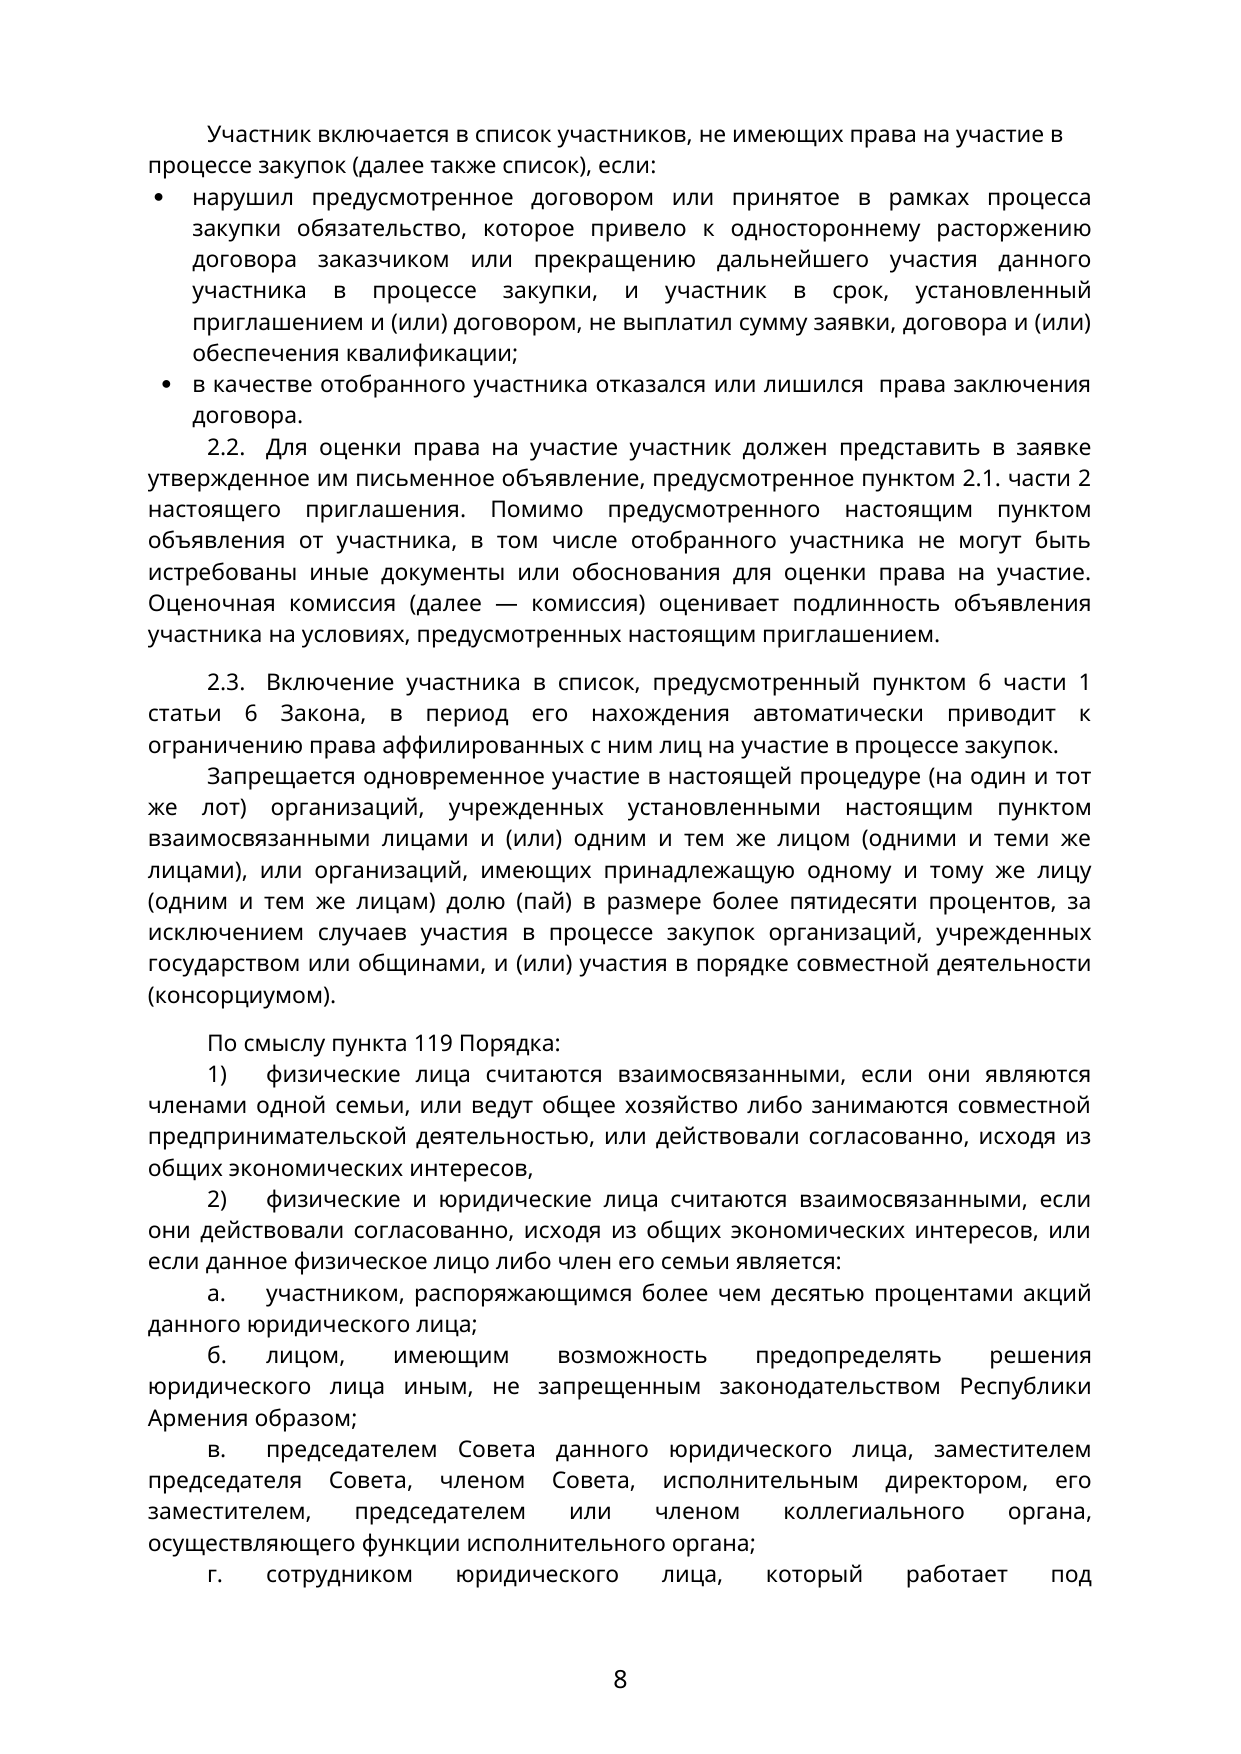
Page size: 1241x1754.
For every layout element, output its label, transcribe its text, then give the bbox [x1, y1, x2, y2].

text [148, 1558, 1092, 1589]
text а. участником, распоряжающимся более чем десятью процентами акций данного юридического лица; [148, 1276, 1092, 1339]
text 2.2. Для оценки права на участие участник должен представить в заявке утвержденное им письменное объявление, предусмотренное пунктом 2.1. части 2 настоящего приглашения. Помимо предусмотренного настоящим пунктом объявления от участника, в том числе отобранного участника не могут быть истребованы иные документы или обоснования для оценки права на участие. Оценочная комиссия (далее — комиссия) оценивает подлинность объявления участника на условиях, предусмотренных настоящим приглашением. [148, 431, 1092, 649]
list нарушил предусмотренное договором или принятое в рамках процесса закупки обязательство, которое привело к одностороннему расторжению договора заказчиком или прекращению дальнейшего участия данного участника в процессе закупки, и участник в срок, установленный приглашением и (или) договором, не выплатил сумму заявки, договора и (или) обеспечения квалификации; [154, 181, 1092, 368]
text б. лицом, имеющим возможность предопределять решения юридического лица иным, не запрещенным законодательством Республики Армения образом; [148, 1339, 1092, 1433]
list в качестве отобранного участника отказался или лишился права заключения договора. [162, 368, 1092, 431]
text По смыслу пункта 119 Порядка: [148, 1026, 1092, 1058]
text 2.3. Включение участника в список, предусмотренный пунктом 6 части 1 статьи 6 Закона, в период его нахождения автоматически приводит к ограничению права аффилированных с ним лиц на участие в процессе закупок. [148, 666, 1092, 760]
text Участник включается в список участников, не имеющих права на участие в процессе закупок (далее также список), если: [148, 118, 1092, 181]
text 1) физические лица считаются взаимосвязанными, если они являются членами одной семьи, или ведут общее хозяйство либо занимаются совместной предпринимательской деятельностью, или действовали согласованно, исходя из общих экономических интересов, [148, 1058, 1092, 1183]
text в. председателем Совета данного юридического лица, заместителем председателя Совета, членом Совета, исполнительным директором, его заместителем, председателем или членом коллегиального органа, осуществляющего функции исполнительного органа; [148, 1433, 1092, 1558]
text 2) физические и юридические лица считаются взаимосвязанными, если они действовали согласованно, исходя из общих экономических интересов, или если данное физическое лицо либо член его семьи является: [148, 1183, 1092, 1276]
text Запрещается одновременное участие в настоящей процедуре (на один и тот же лот) организаций, учрежденных установленными настоящим пунктом взаимосвязанными лицами и (или) одним и тем же лицом (одними и теми же лицами), или организаций, имеющих принадлежащую одному и тому же лицу (одним и тем же лицам) долю (пай) в размере более пятидесяти процентов, за исключением случаев участия в процессе закупок организаций, учрежденных государством или общинами, и (или) участия в порядке совместной деятельности (консорциумом). [148, 760, 1092, 1010]
